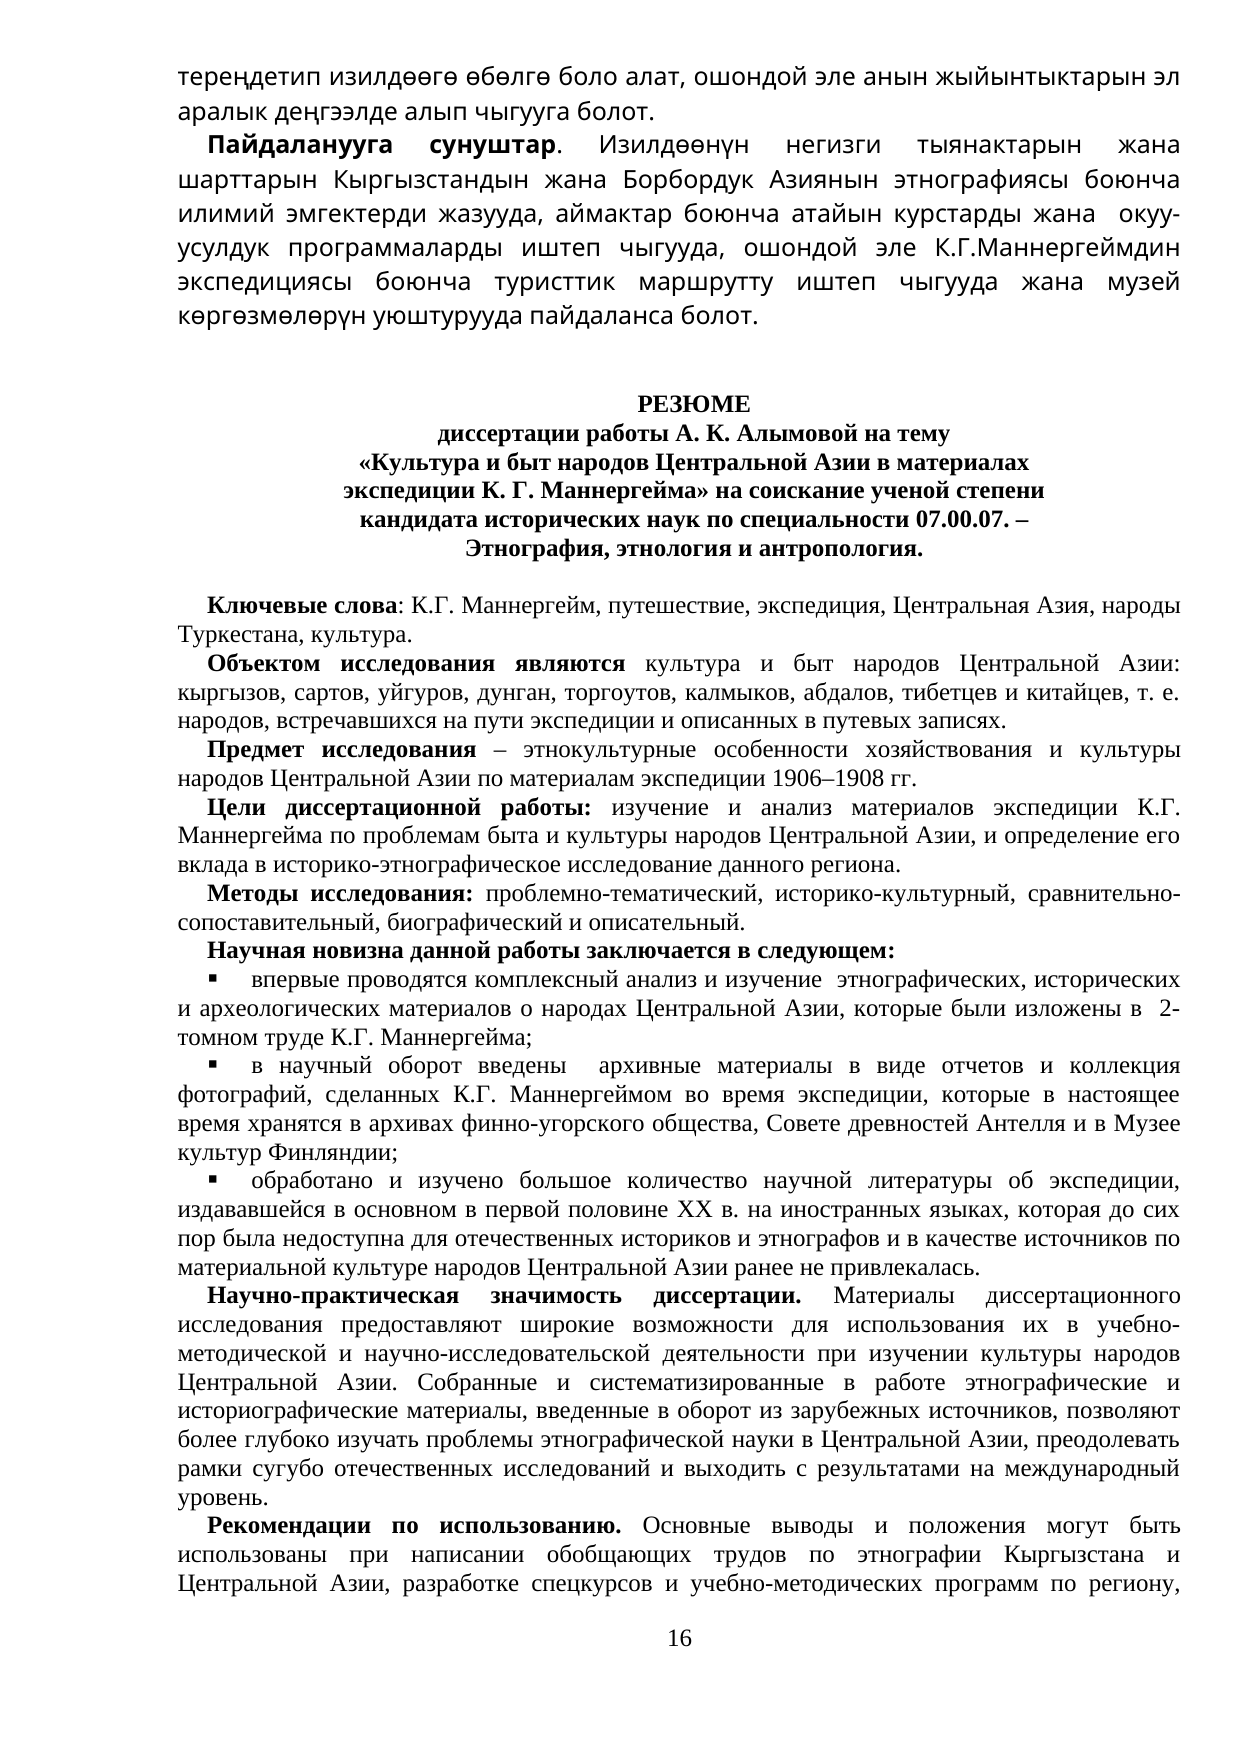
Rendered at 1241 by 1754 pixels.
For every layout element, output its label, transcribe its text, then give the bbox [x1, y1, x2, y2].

text Научная новизна данной работы заключается в следующем: [177, 935, 1181, 964]
text Цели диссертационной работы: изучение и анализ материалов экспедиции К.Г. Маннергейма по проблемам быта и культуры народов Центральной Азии, и определение его вклада в историко-этнографическое исследование данного региона. [177, 792, 1181, 878]
text Методы исследования: проблемно-тематический, историко-культурный, сравнительно-сопоставительный, биографический и описательный. [177, 878, 1181, 935]
text Пайдаланууга сунуштар. Изилдөөнүн негизги тыянактарын жана шарттарын Кыргызстандын жана Борбордук Азиянын этнографиясы боюнча илимий эмгектерди жазууда, аймактар боюнча атайын курстарды жана окуу-усулдук программаларды иштеп чыгууда, ошондой эле К.Г.Маннергеймдин экспедициясы боюнча туристтик маршрутту иштеп чыгууда жана музей көргөзмөлөрүн уюштурууда пайдаланса болот. [177, 127, 1181, 332]
text Этнография, этнология и антропология. [177, 533, 1181, 562]
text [177, 1510, 1181, 1597]
list в научный оборот введены архивные материалы в виде отчетов и коллекция фотографий, сделанных К.Г. Маннергеймом во время экспедиции, которые в настоящее время хранятся в архивах финно-угорского общества, Совете древностей Антелля и в Музее культур Финляндии; [177, 1050, 1181, 1165]
text «Культура и быт народов Центральной Азии в материалах [177, 447, 1181, 475]
text Научно-практическая значимость диссертации. Материалы диссертационного исследования предоставляют широкие возможности для использования их в учебно-методической и научно-исследовательской деятельности при изучении культуры народов Центральной Азии. Собранные и систематизированные в работе этнографические и историографические материалы, введенные в оборот из зарубежных источников, позволяют более глубоко изучать проблемы этнографической науки в Центральной Азии, преодолевать рамки сугубо отечественных исследований и выходить с результатами на международный уровень. [177, 1280, 1181, 1510]
text диссертации работы А. К. Алымовой на тему [177, 418, 1181, 447]
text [177, 59, 1181, 127]
text Ключевые слова: К.Г. Маннергейм, путешествие, экспедиция, Центральная Азия, народы Туркестана, культура. [177, 590, 1181, 648]
text экспедиции К. Г. Маннергейма» на соискание ученой степени [177, 475, 1181, 504]
list обработано и изучено большое количество научной литературы об экспедиции, издававшейся в основном в первой половине ХХ в. на иностранных языках, которая до сих пор была недоступна для отечественных историков и этнографов и в качестве источников по материальной культуре народов Центральной Азии ранее не привлекалась. [177, 1165, 1181, 1280]
text кандидата исторических наук по специальности 07.00.07. – [177, 504, 1181, 533]
text Объектом исследования являются культура и быт народов Центральной Азии: кыргызов, сартов, уйгуров, дунган, торгоутов, калмыков, абдалов, тибетцев и китайцев, т. е. народов, встречавшихся на пути экспедиции и описанных в путевых записях. [177, 648, 1181, 734]
list впервые проводятся комплексный анализ и изучение этнографических, исторических и археологических материалов о народах Центральной Азии, которые были изложены в 2-томном труде К.Г. Маннергейма; [177, 964, 1181, 1050]
text Предмет исследования – этнокультурные особенности хозяйствования и культуры народов Центральной Азии по материалам экспедиции 1906–1908 гг. [177, 734, 1181, 792]
text РЕЗЮМЕ [177, 389, 1181, 418]
